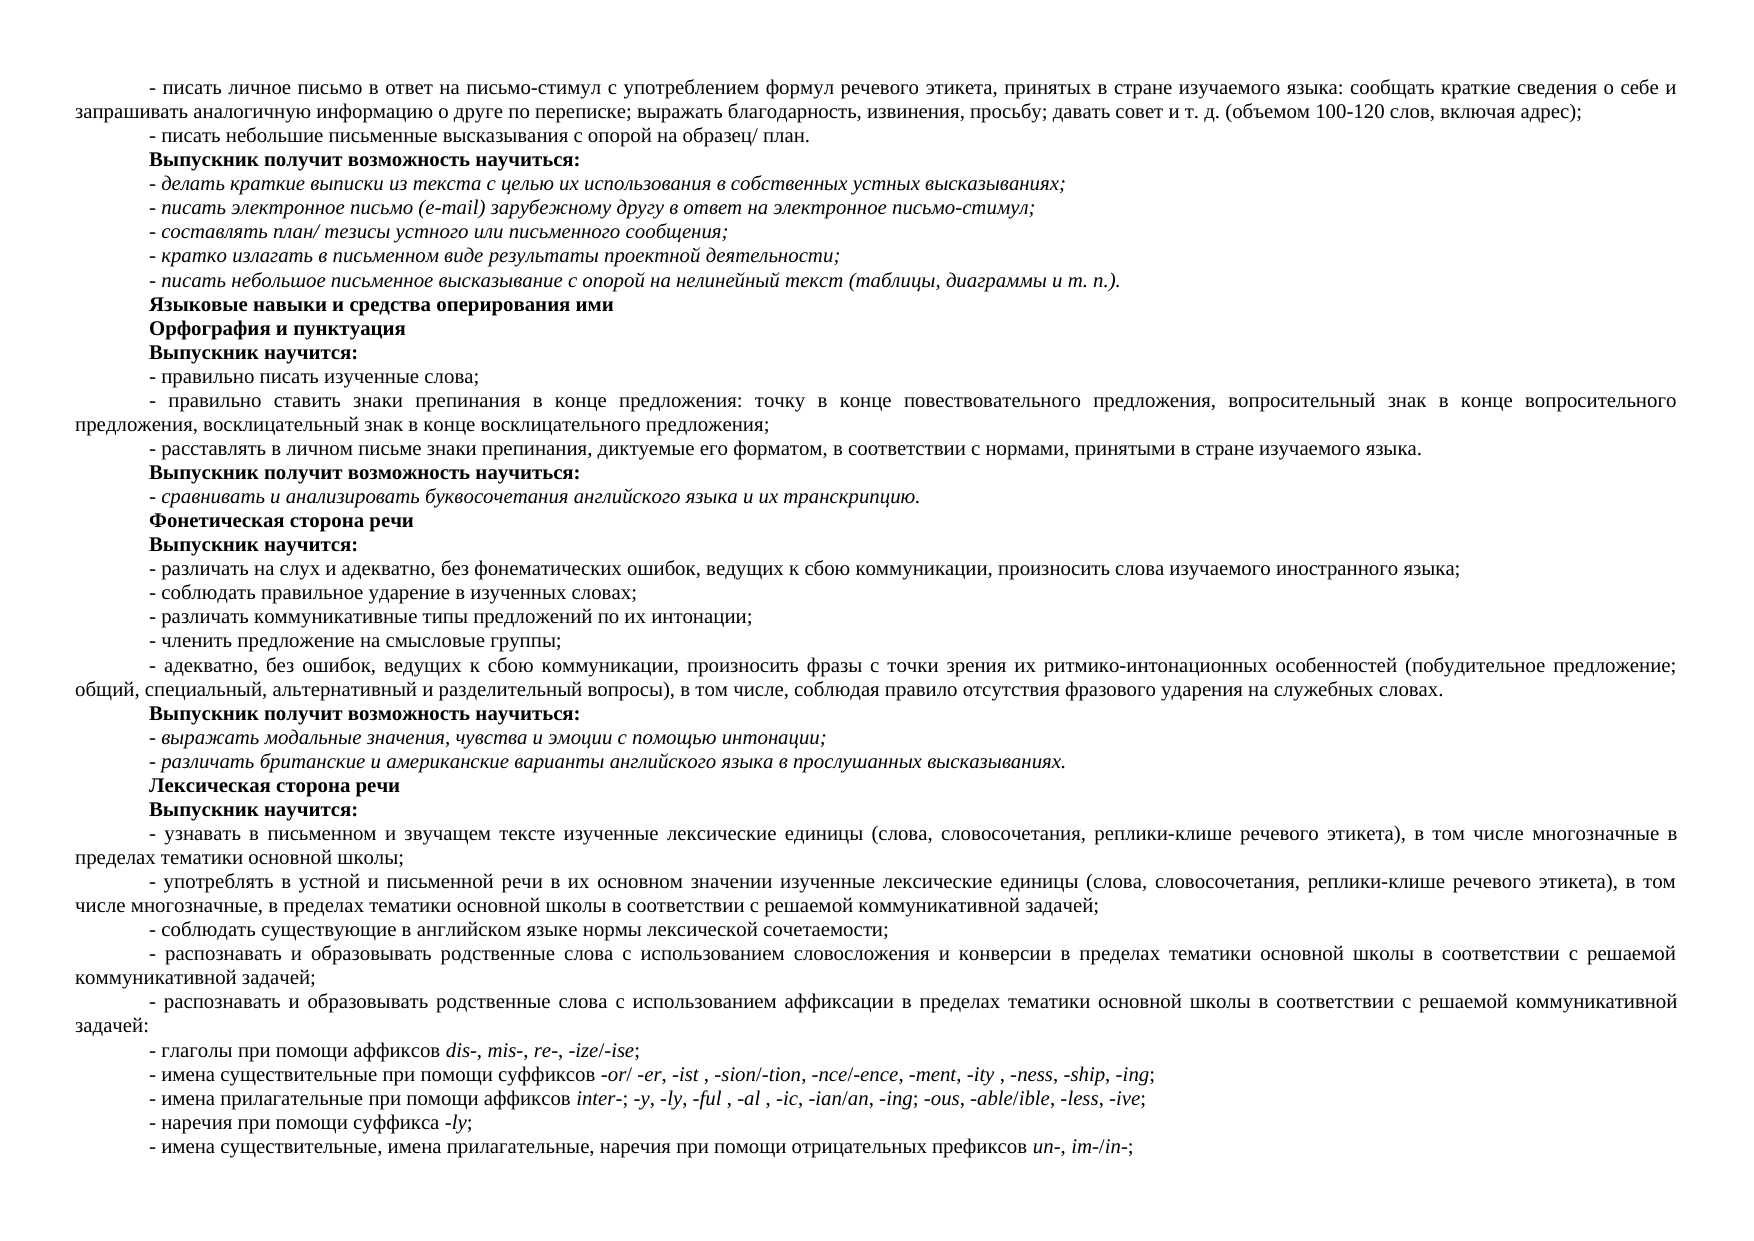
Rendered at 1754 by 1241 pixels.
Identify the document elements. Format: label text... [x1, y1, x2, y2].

text Языковые навыки и средства оперирования ими [75, 292, 1679, 316]
text - писать личное письмо в ответ на письмо-стимул с употреблением формул речевого этикета, принятых в стране изучаемого языка: сообщать краткие сведения о себе и запрашивать аналогичную информацию о друге по переписке; выражать благодарность, извинения, просьбу; давать совет и т. д. (объемом 100-120 слов, включая адрес); [75, 75, 1679, 123]
text - писать небольшое письменное высказывание с опорой на нелинейный текст (таблицы, диаграммы и т. п.). [75, 267, 1679, 292]
text - соблюдать правильное ударение в изученных словах; [75, 580, 1679, 604]
text - имена прилагательные при помощи аффиксов inter-; -y, -ly, -ful , -al , -ic, -ian/an, -ing; -ous, -able/ible, -less, -ive; [75, 1086, 1679, 1110]
text - распознавать и образовывать родственные слова с использованием словосложения и конверсии в пределах тематики основной школы в соответствии с решаемой коммуникативной задачей; [75, 941, 1679, 989]
text Фонетическая сторона речи [75, 508, 1679, 532]
text - наречия при помощи суффикса -ly; [75, 1110, 1679, 1134]
text - правильно писать изученные слова; [75, 364, 1679, 388]
text - адекватно, без ошибок, ведущих к сбою коммуникации, произносить фразы с точки зрения их ритмико-интонационных особенностей (побудительное предложение; общий, специальный, альтернативный и разделительный вопросы), в том числе, соблюдая правило отсутствия фразового ударения на служебных словах. [75, 652, 1679, 701]
text Лексическая сторона речи [75, 773, 1679, 797]
text - распознавать и образовывать родственные слова с использованием аффиксации в пределах тематики основной школы в соответствии с решаемой коммуникативной задачей: [75, 989, 1679, 1037]
text - имена существительные при помощи суффиксов -or/ -er, -ist , -sion/-tion, -nce/-ence, -ment, -ity , -ness, -ship, -ing; [75, 1062, 1679, 1086]
text - членить предложение на смысловые группы; [75, 628, 1679, 652]
text - употреблять в устной и письменной речи в их основном значении изученные лексические единицы (слова, словосочетания, реплики-клише речевого этикета), в том числе многозначные, в пределах тематики основной школы в соответствии с решаемой коммуникативной задачей; [75, 869, 1679, 917]
text Выпускник получит возможность научиться: [75, 460, 1679, 484]
text - глаголы при помощи аффиксов dis-, mis-, re-, -ize/-ise; [75, 1037, 1679, 1062]
text - выражать модальные значения, чувства и эмоции с помощью интонации; [75, 725, 1679, 749]
text Выпускник научится: [75, 340, 1679, 364]
text Выпускник научится: [75, 532, 1679, 556]
text Выпускник получит возможность научиться: [75, 147, 1679, 171]
text - соблюдать существующие в английском языке нормы лексической сочетаемости; [75, 917, 1679, 941]
text Выпускник получит возможность научиться: [75, 701, 1679, 725]
text Орфография и пунктуация [75, 316, 1679, 340]
text - имена существительные, имена прилагательные, наречия при помощи отрицательных префиксов un-, im-/in-; [75, 1134, 1679, 1158]
text - сравнивать и анализировать буквосочетания английского языка и их транскрипцию. [75, 484, 1679, 508]
text - составлять план/ тезисы устного или письменного сообщения; [75, 219, 1679, 243]
text - расставлять в личном письме знаки препинания, диктуемые его форматом, в соответствии с нормами, принятыми в стране изучаемого языка. [75, 436, 1679, 460]
text - писать электронное письмо (e-mail) зарубежному другу в ответ на электронное письмо-стимул; [75, 195, 1679, 219]
text - узнавать в письменном и звучащем тексте изученные лексические единицы (слова, словосочетания, реплики-клише речевого этикета), в том числе многозначные в пределах тематики основной школы; [75, 821, 1679, 869]
text Выпускник научится: [75, 797, 1679, 821]
text - делать краткие выписки из текста с целью их использования в собственных устных высказываниях; [75, 171, 1679, 195]
text - правильно ставить знаки препинания в конце предложения: точку в конце повествовательного предложения, вопросительный знак в конце вопросительного предложения, восклицательный знак в конце восклицательного предложения; [75, 388, 1679, 436]
text - писать небольшие письменные высказывания с опорой на образец/ план. [75, 123, 1679, 147]
text - различать британские и американские варианты английского языка в прослушанных высказываниях. [75, 749, 1679, 773]
text - различать коммуникативные типы предложений по их интонации; [75, 604, 1679, 628]
text - различать на слух и адекватно, без фонематических ошибок, ведущих к сбою коммуникации, произносить слова изучаемого иностранного языка; [75, 556, 1679, 580]
text - кратко излагать в письменном виде результаты проектной деятельности; [75, 243, 1679, 267]
